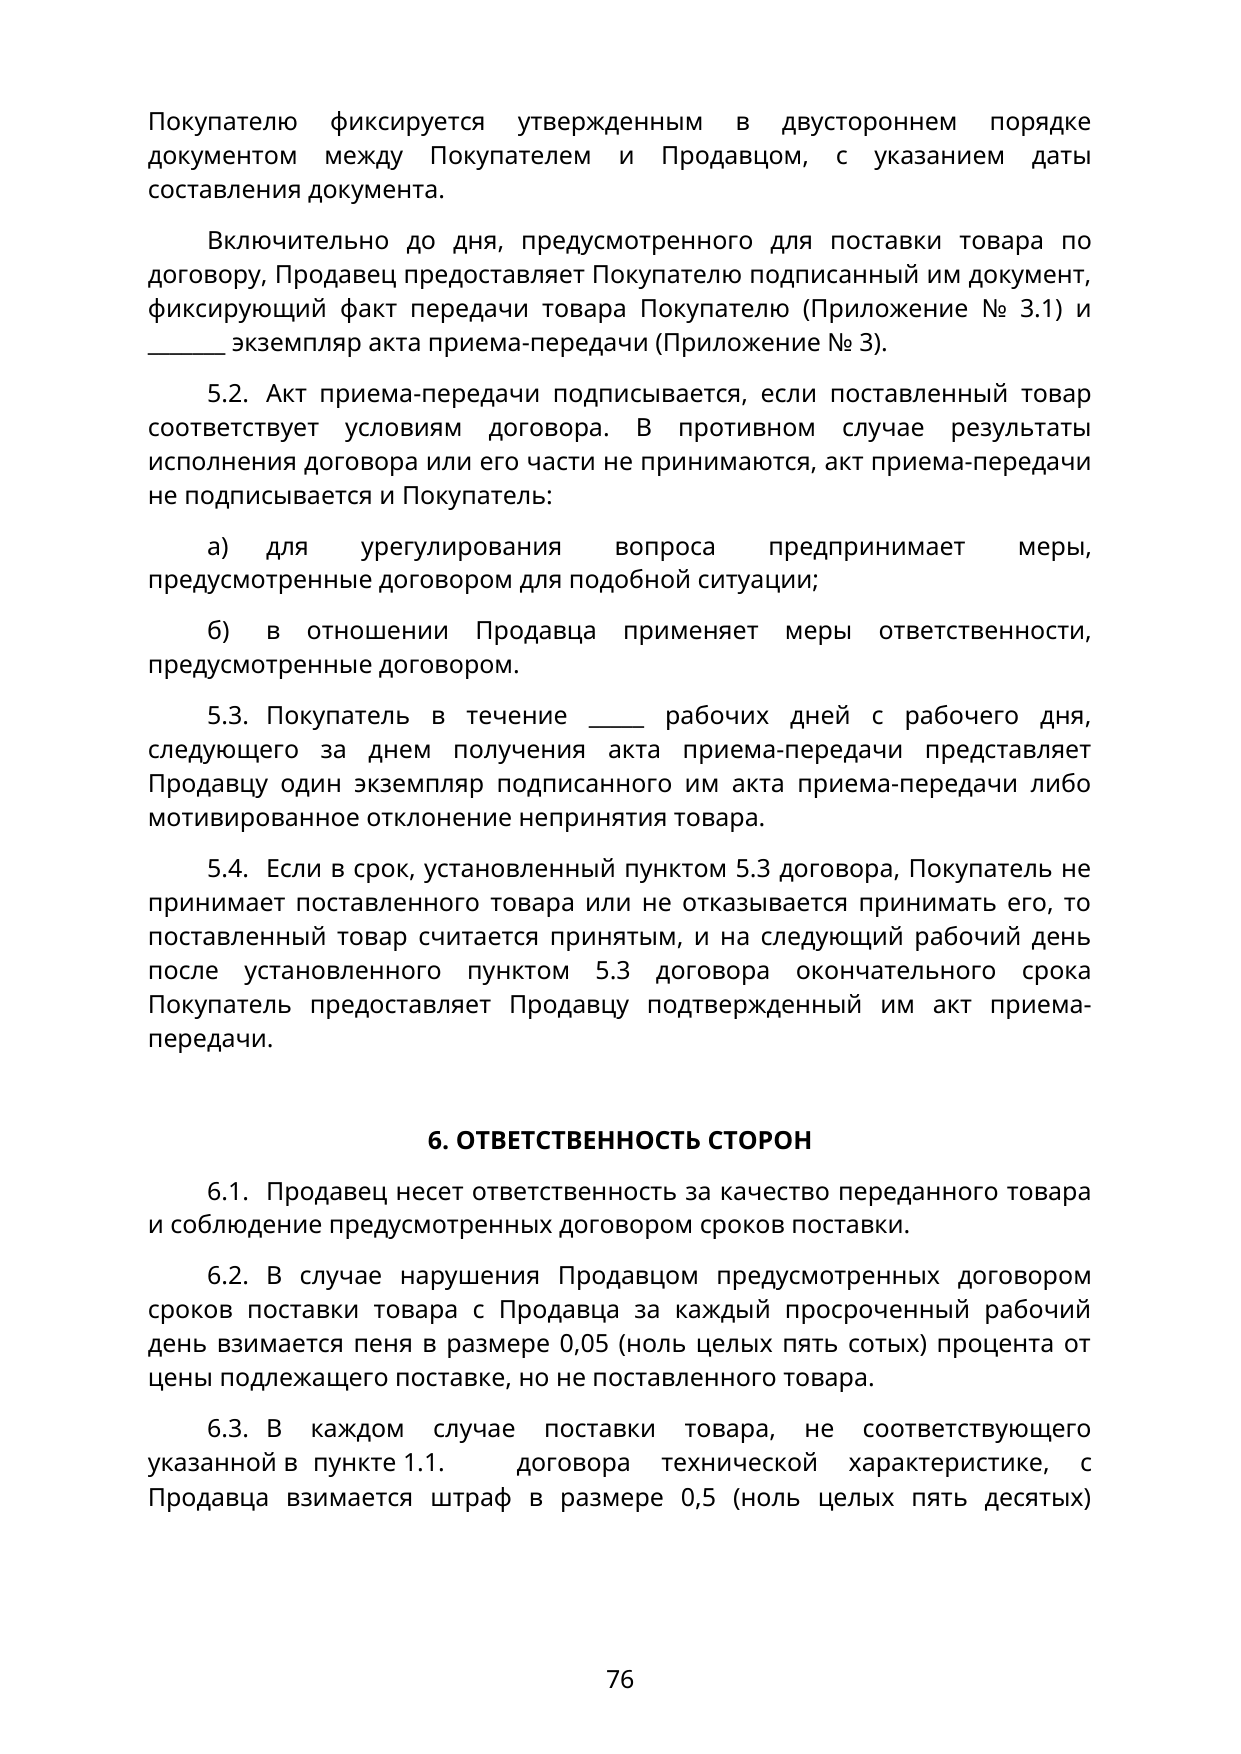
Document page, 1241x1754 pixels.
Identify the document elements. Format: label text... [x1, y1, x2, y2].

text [148, 1411, 1092, 1513]
text Включительно до дня, предусмотренного для поставки товара по договору, Продавец предоставляет Покупателю подписанный им документ, фиксирующий факт передачи товара Покупателю (Приложение № 3.1) и _______ экземпляр акта приема-передачи (Приложение № 3). [148, 222, 1092, 358]
text 6.1. Продавец несет ответственность за качество переданного товара и соблюдение предусмотренных договором сроков поставки. [148, 1173, 1092, 1241]
text б) в отношении Продавца применяет меры ответственности, предусмотренные договором. [148, 613, 1092, 681]
text 5.2. Акт приема-передачи подписывается, если поставленный товар соответствует условиям договора. В противном случае результаты исполнения договора или его части не принимаются, акт приема-передачи не подписывается и Покупатель: [148, 375, 1092, 511]
text 5.3. Покупатель в течение _____ рабочих дней с рабочего дня, следующего за днем получения акта приема-передачи представляет Продавцу один экземпляр подписанного им акта приема-передачи либо мотивированное отклонение непринятия товара. [148, 698, 1092, 834]
text а) для урегулирования вопроса предпринимает меры, предусмотренные договором для подобной ситуации; [148, 528, 1092, 596]
text 6. ОТВЕТСТВЕННОСТЬ СТОРОН [148, 1122, 1092, 1156]
text 5.4. Если в срок, установленный пунктом 5.3 договора, Покупатель не принимает поставленного товара или не отказывается принимать его, то поставленный товар считается принятым, и на следующий рабочий день после установленного пунктом 5.3 договора окончательного срока Покупатель предоставляет Продавцу подтвержденный им акт приема-передачи. [148, 851, 1092, 1055]
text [148, 103, 1092, 206]
text 6.2. В случае нарушения Продавцом предусмотренных договором сроков поставки товара с Продавца за каждый просроченный рабочий день взимается пеня в размере 0,05 (ноль целых пять сотых) процента от цены подлежащего поставке, но не поставленного товара. [148, 1258, 1092, 1394]
